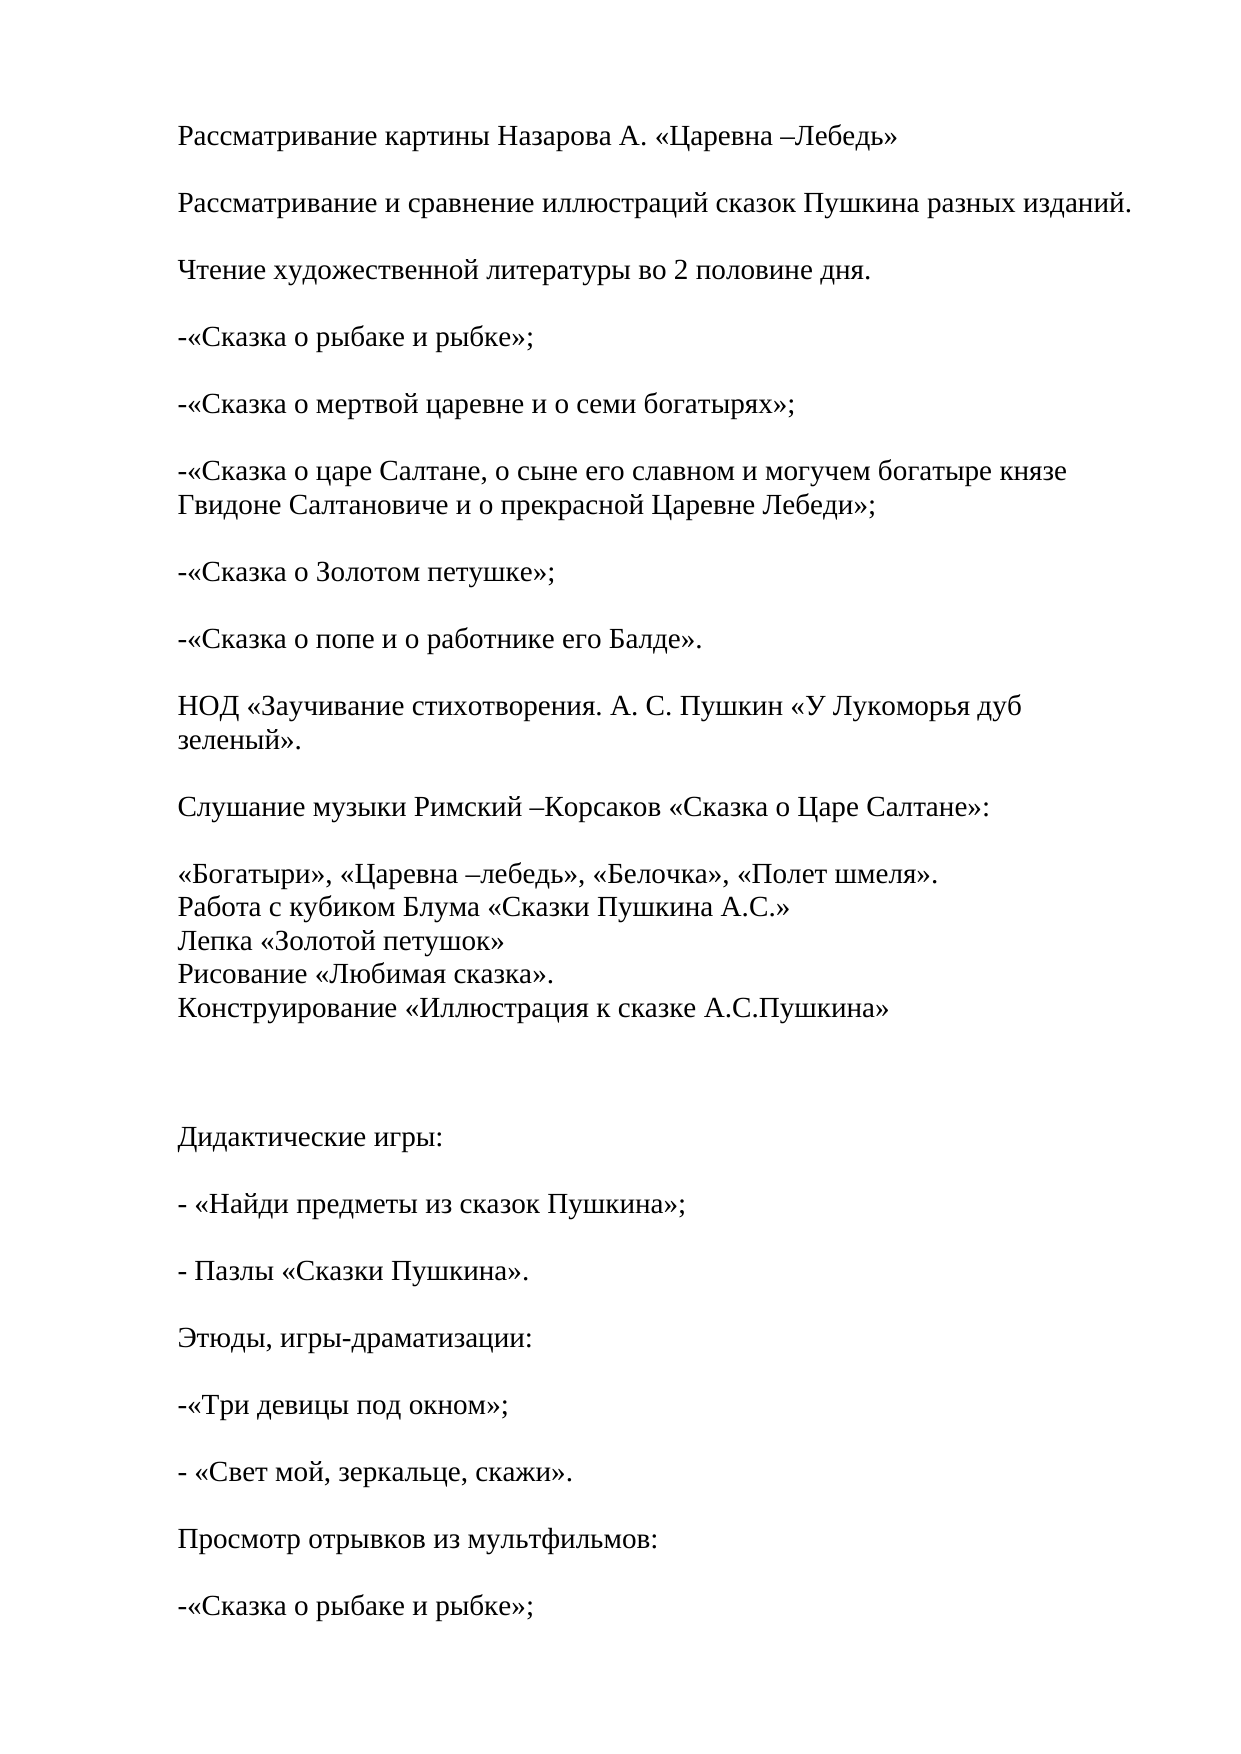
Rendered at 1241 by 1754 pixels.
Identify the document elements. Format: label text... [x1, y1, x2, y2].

text -«Сказка о мертвой царевне и о семи богатырях»; [177, 386, 1152, 420]
text Этюды, игры-драматизации: [177, 1320, 1152, 1354]
text - «Найди предметы из сказок Пушкина»; [177, 1186, 1152, 1219]
text Лепка «Золотой петушок» [177, 923, 1152, 957]
text Дидактические игры: [177, 1119, 1152, 1152]
text Рассматривание картины Назарова А. «Царевна –Лебедь» [177, 118, 1152, 152]
text -«Сказка о попе и о работнике его Балде». [177, 621, 1152, 655]
text Слушание музыки Римский –Корсаков «Сказка о Царе Салтане»: [177, 789, 1152, 822]
text «Богатыри», «Царевна –лебедь», «Белочка», «Полет шмеля». [177, 856, 1152, 889]
text Просмотр отрывков из мультфильмов: [177, 1521, 1152, 1555]
text Чтение художественной литературы во 2 половине дня. [177, 252, 1152, 286]
text - Пазлы «Сказки Пушкина». [177, 1253, 1152, 1287]
text НОД «Заучивание стихотворения. А. С. Пушкин «У Лукоморья дуб зеленый». [177, 688, 1152, 755]
text -«Сказка о рыбаке и рыбке»; [177, 319, 1152, 353]
text -«Сказка о Золотом петушке»; [177, 554, 1152, 588]
text - «Свет мой, зеркальце, скажи». [177, 1454, 1152, 1488]
text Рисование «Любимая сказка». [177, 957, 1152, 990]
text Рассматривание и сравнение иллюстраций сказок Пушкина разных изданий. [177, 185, 1152, 219]
text -«Три девицы под окном»; [177, 1387, 1152, 1421]
text Конструирование «Иллюстрация к сказке А.С.Пушкина» [177, 990, 1152, 1024]
text -«Сказка о царе Салтане, о сыне его славном и могучем богатыре князе Гвидоне Салтановиче и о прекрасной Царевне Лебеди»; [177, 453, 1152, 521]
text Работа с кубиком Блума «Сказки Пушкина А.С.» [177, 889, 1152, 923]
text -«Сказка о рыбаке и рыбке»; [177, 1588, 1152, 1622]
